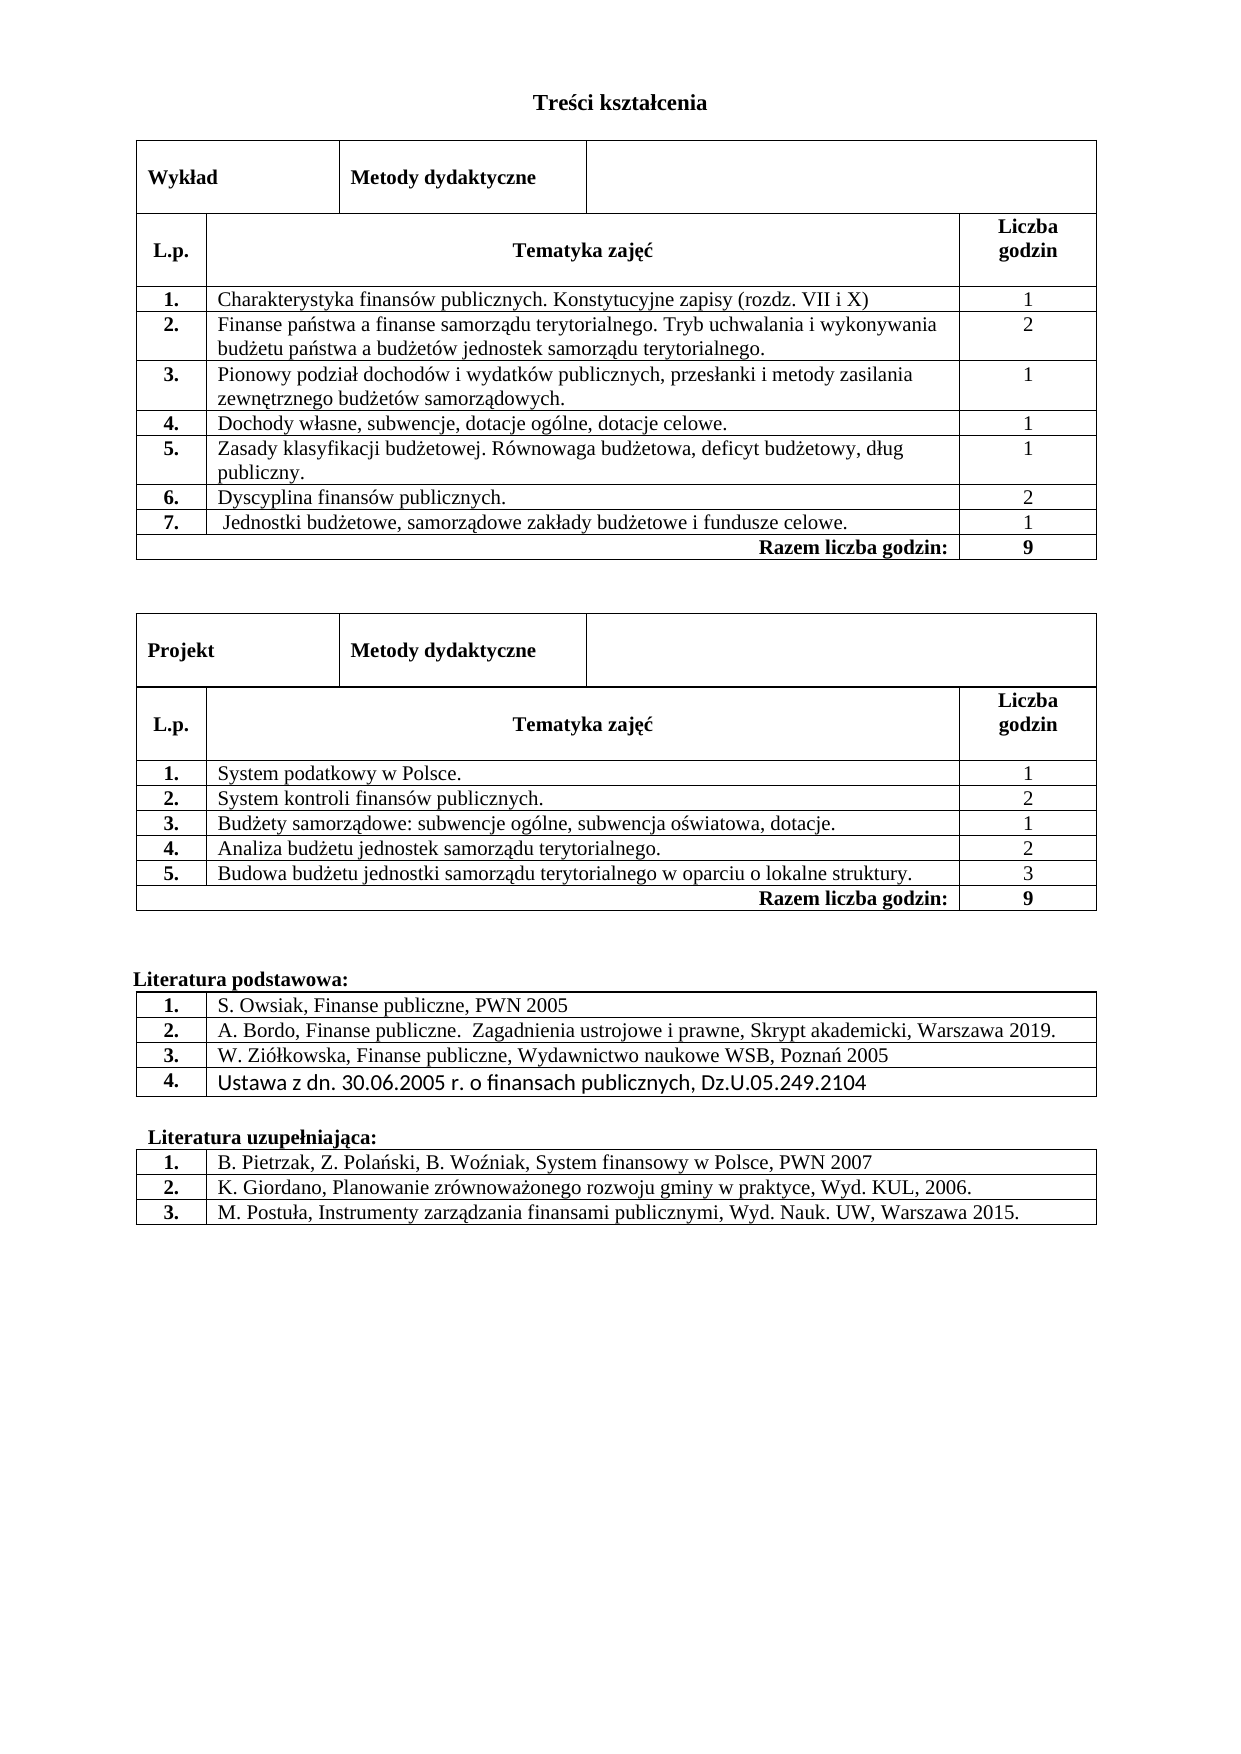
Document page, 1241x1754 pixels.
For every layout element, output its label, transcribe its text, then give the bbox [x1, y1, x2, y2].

table_cell Razem liczba godzin: [137, 886, 959, 910]
table_cell Ustawa z dn. 30.06.2005 r. o finansach publicznych, Dz.U.05.249.2104 [207, 1068, 1096, 1096]
table_cell Finanse państwa a finanse samorządu terytorialnego. Tryb uchwalania i wykonywania budżetu państwa a budżetów jednostek samorządu terytorialnego. [207, 312, 959, 360]
table_cell 3. [137, 811, 206, 835]
table_cell 3. [137, 361, 206, 409]
table_header S. Owsiak, Finanse publiczne, PWN 2005 [207, 993, 1096, 1017]
table_cell 1 [960, 436, 1096, 484]
table_cell Analiza budżetu jednostek samorządu terytorialnego. [207, 836, 959, 860]
table_cell Budowa budżetu jednostki samorządu terytorialnego w oparciu o lokalne struktury. [207, 861, 959, 885]
text Treści kształcenia [148, 89, 1092, 115]
table_header Wykład [137, 141, 339, 213]
table_cell 1 [960, 361, 1096, 409]
table_cell 2. [137, 786, 206, 810]
table_header [587, 141, 1096, 213]
table_header 1. [137, 993, 206, 1017]
table_cell 1 [960, 811, 1096, 835]
table_cell 1 [960, 287, 1096, 311]
table_cell Pionowy podział dochodów i wydatków publicznych, przesłanki i metody zasilania zewnętrznego budżetów samorządowych. [207, 361, 959, 409]
table_cell 1 [960, 761, 1096, 785]
table_cell 7. [137, 510, 206, 534]
table_cell 1 [960, 510, 1096, 534]
table_cell M. Postuła, Instrumenty zarządzania finansami publicznymi, Wyd. Nauk. UW, Warszawa 2015. [207, 1200, 1096, 1224]
table_cell 9 [960, 535, 1096, 559]
table_cell Charakterystyka finansów publicznych. Konstytucyjne zapisy (rozdz. VII i X) [207, 287, 959, 311]
table_cell 4. [137, 1068, 206, 1096]
table_cell A. Bordo, Finanse publiczne. Zagadnienia ustrojowe i prawne, Skrypt akademicki, Warszawa 2019. [207, 1018, 1096, 1042]
table_cell 4. [137, 836, 206, 860]
table_cell Jednostki budżetowe, samorządowe zakłady budżetowe i fundusze celowe. [207, 510, 959, 534]
table_cell System kontroli finansów publicznych. [207, 786, 959, 810]
table_cell 1. [137, 761, 206, 785]
table_cell Liczba godzin [960, 688, 1096, 760]
text Literatura uzupełniająca: [148, 1125, 1092, 1149]
table_header [587, 614, 1096, 686]
table_cell 2. [137, 1175, 206, 1199]
table_cell 3 [960, 861, 1096, 885]
table_cell 2 [960, 786, 1096, 810]
table_cell Tematyka zajęć [207, 688, 959, 760]
table_cell Razem liczba godzin: [137, 535, 959, 559]
table_header B. Pietrzak, Z. Polański, B. Woźniak, System finansowy w Polsce, PWN 2007 [207, 1150, 1096, 1174]
table_cell Dyscyplina finansów publicznych. [207, 485, 959, 509]
table_cell 6. [137, 485, 206, 509]
table_cell 2 [960, 836, 1096, 860]
table_cell 5. [137, 436, 206, 484]
table_cell Liczba godzin [960, 214, 1096, 286]
table_header 1. [137, 1150, 206, 1174]
table_cell Tematyka zajęć [207, 214, 959, 286]
table_cell Budżety samorządowe: subwencje ogólne, subwencja oświatowa, dotacje. [207, 811, 959, 835]
table_cell 2 [960, 312, 1096, 360]
table_cell 3. [137, 1043, 206, 1067]
text Literatura podstawowa: [133, 967, 1092, 991]
table_cell K. Giordano, Planowanie zrównoważonego rozwoju gminy w praktyce, Wyd. KUL, 2006. [207, 1175, 1096, 1199]
table_cell L.p. [137, 688, 206, 760]
table_cell Zasady klasyfikacji budżetowej. Równowaga budżetowa, deficyt budżetowy, dług publiczny. [207, 436, 959, 484]
table_header Projekt [137, 614, 339, 686]
table_cell L.p. [137, 214, 206, 286]
table_cell Dochody własne, subwencje, dotacje ogólne, dotacje celowe. [207, 411, 959, 435]
table_cell 1 [960, 411, 1096, 435]
table_cell 2. [137, 1018, 206, 1042]
table_cell 3. [137, 1200, 206, 1224]
table_header Metody dydaktyczne [340, 614, 586, 686]
table_cell 1. [137, 287, 206, 311]
table_header Metody dydaktyczne [340, 141, 586, 213]
table_cell 9 [960, 886, 1096, 910]
table_cell 2 [960, 485, 1096, 509]
table_cell 5. [137, 861, 206, 885]
table_cell W. Ziółkowska, Finanse publiczne, Wydawnictwo naukowe WSB, Poznań 2005 [207, 1043, 1096, 1067]
table_cell 2. [137, 312, 206, 360]
table_cell System podatkowy w Polsce. [207, 761, 959, 785]
table_cell 4. [137, 411, 206, 435]
